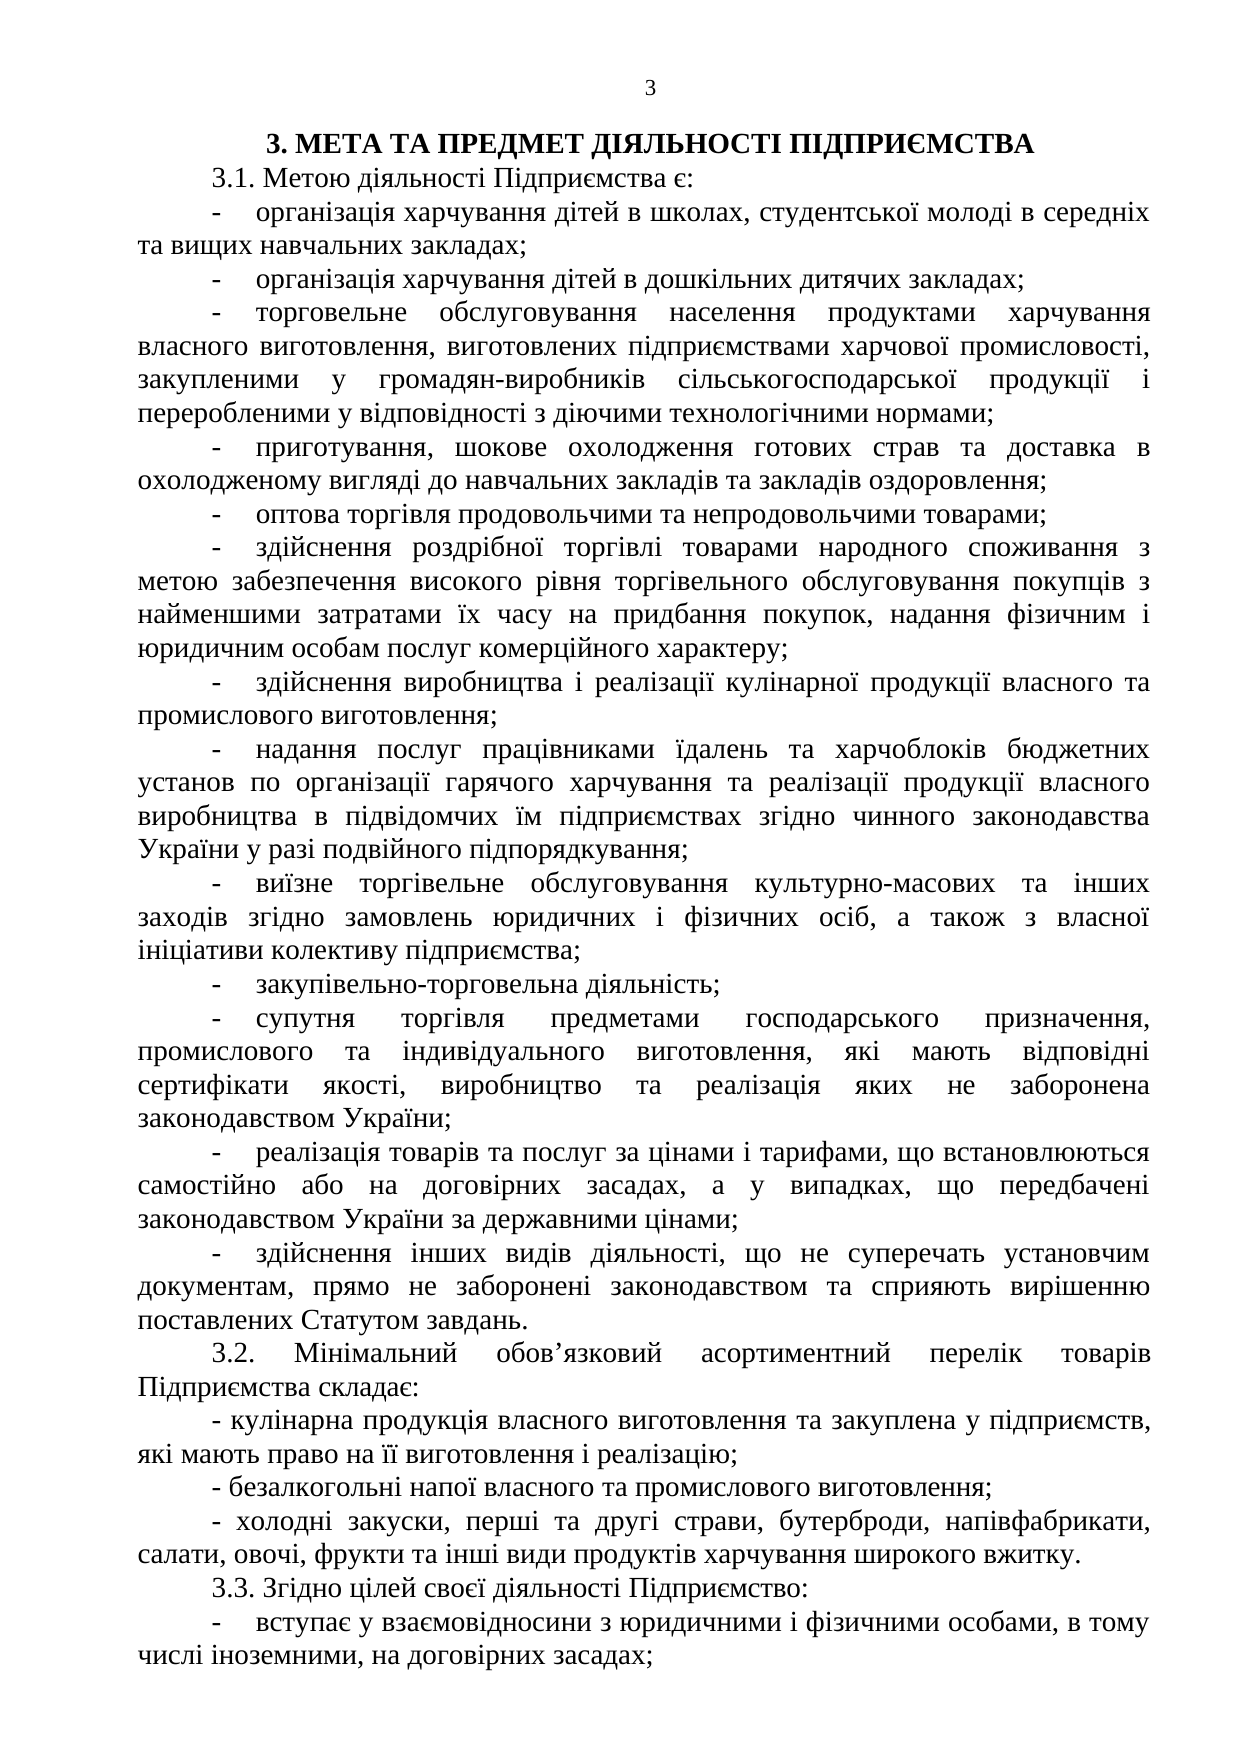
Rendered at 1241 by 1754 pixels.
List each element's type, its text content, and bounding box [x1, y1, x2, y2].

list оптова торгівля продовольчими та непродовольчими товарами; [137, 496, 1151, 529]
list виїзне торгівельне обслуговування культурно-масових та інших заходів згідно замовлень юридичних і фізичних осіб, а також з власної ініціативи колективу підприємства; [137, 865, 1151, 966]
text 3.3. Згідно цілей своєї діяльності Підприємство: [137, 1570, 1151, 1604]
text 3.2. Мінімальний обов’язковий асортиментний перелік товарів Підприємства складає: [137, 1335, 1151, 1402]
list закупівельно-торговельна діяльність; [137, 966, 1151, 999]
list здійснення інших видів діяльності, що не суперечать установчим документам, прямо не заборонені законодавством та сприяють вирішенню поставлених Статутом завдань. [137, 1235, 1151, 1335]
list приготування, шокове охолодження готових страв та доставка в охолодженому вигляді до навчальних закладів та закладів оздоровлення; [137, 429, 1151, 496]
text - безалкогольні напої власного та промислового виготовлення; [137, 1469, 1151, 1503]
text - кулінарна продукція власного виготовлення та закуплена у підприємств, які мають право на її виготовлення і реалізацію; [137, 1402, 1151, 1469]
list супутня торгівля предметами господарського призначення, промислового та індивідуального виготовлення, які мають відповідні сертифікати якості, виробництво та реалізація яких не заборонена законодавством України; [137, 1000, 1151, 1134]
list надання послуг працівниками їдалень та харчоблоків бюджетних установ по організації гарячого харчування та реалізації продукції власного виробництва в підвідомчих їм підприємствах згідно чинного законодавства України у разі подвійного підпорядкування; [137, 731, 1151, 865]
list вступає у взаємовідносини з юридичними і фізичними особами, в тому числі іноземними, на договірних засадах; [137, 1604, 1151, 1671]
list здійснення роздрібної торгівлі товарами народного споживання з метою забезпечення високого рівня торгівельного обслуговування покупців з найменшими затратами їх часу на придбання покупок, надання фізичним і юридичним особам послуг комерційного характеру; [137, 529, 1151, 664]
list здійснення виробництва і реалізації кулінарної продукції власного та промислового виготовлення; [137, 664, 1151, 731]
text 3.1. Метою діяльності Підприємства є: [137, 160, 1163, 193]
list торговельне обслуговування населення продуктами харчування власного виготовлення, виготовлених підприємствами харчової промисловості, закупленими у громадян-виробників сільськогосподарської продукції і переробленими у відповідності з діючими технологічними нормами; [137, 294, 1151, 429]
list організація харчування дітей в школах, студентської молоді в середніх та вищих навчальних закладах; [137, 194, 1151, 261]
text 3. МЕТА ТА ПРЕДМЕТ ДІЯЛЬНОСТІ ПІДПРИЄМСТВА [137, 126, 1163, 160]
list реалізація товарів та послуг за цінами і тарифами, що встановлюються самостійно або на договірних засадах, а у випадках, що передбачені законодавством України за державними цінами; [137, 1134, 1151, 1234]
list організація харчування дітей в дошкільних дитячих закладах; [137, 261, 1151, 294]
text - холодні закуски, перші та другі страви, бутерброди, напівфабрикати, салати, овочі, фрукти та інші види продуктів харчування широкого вжитку. [137, 1503, 1151, 1570]
